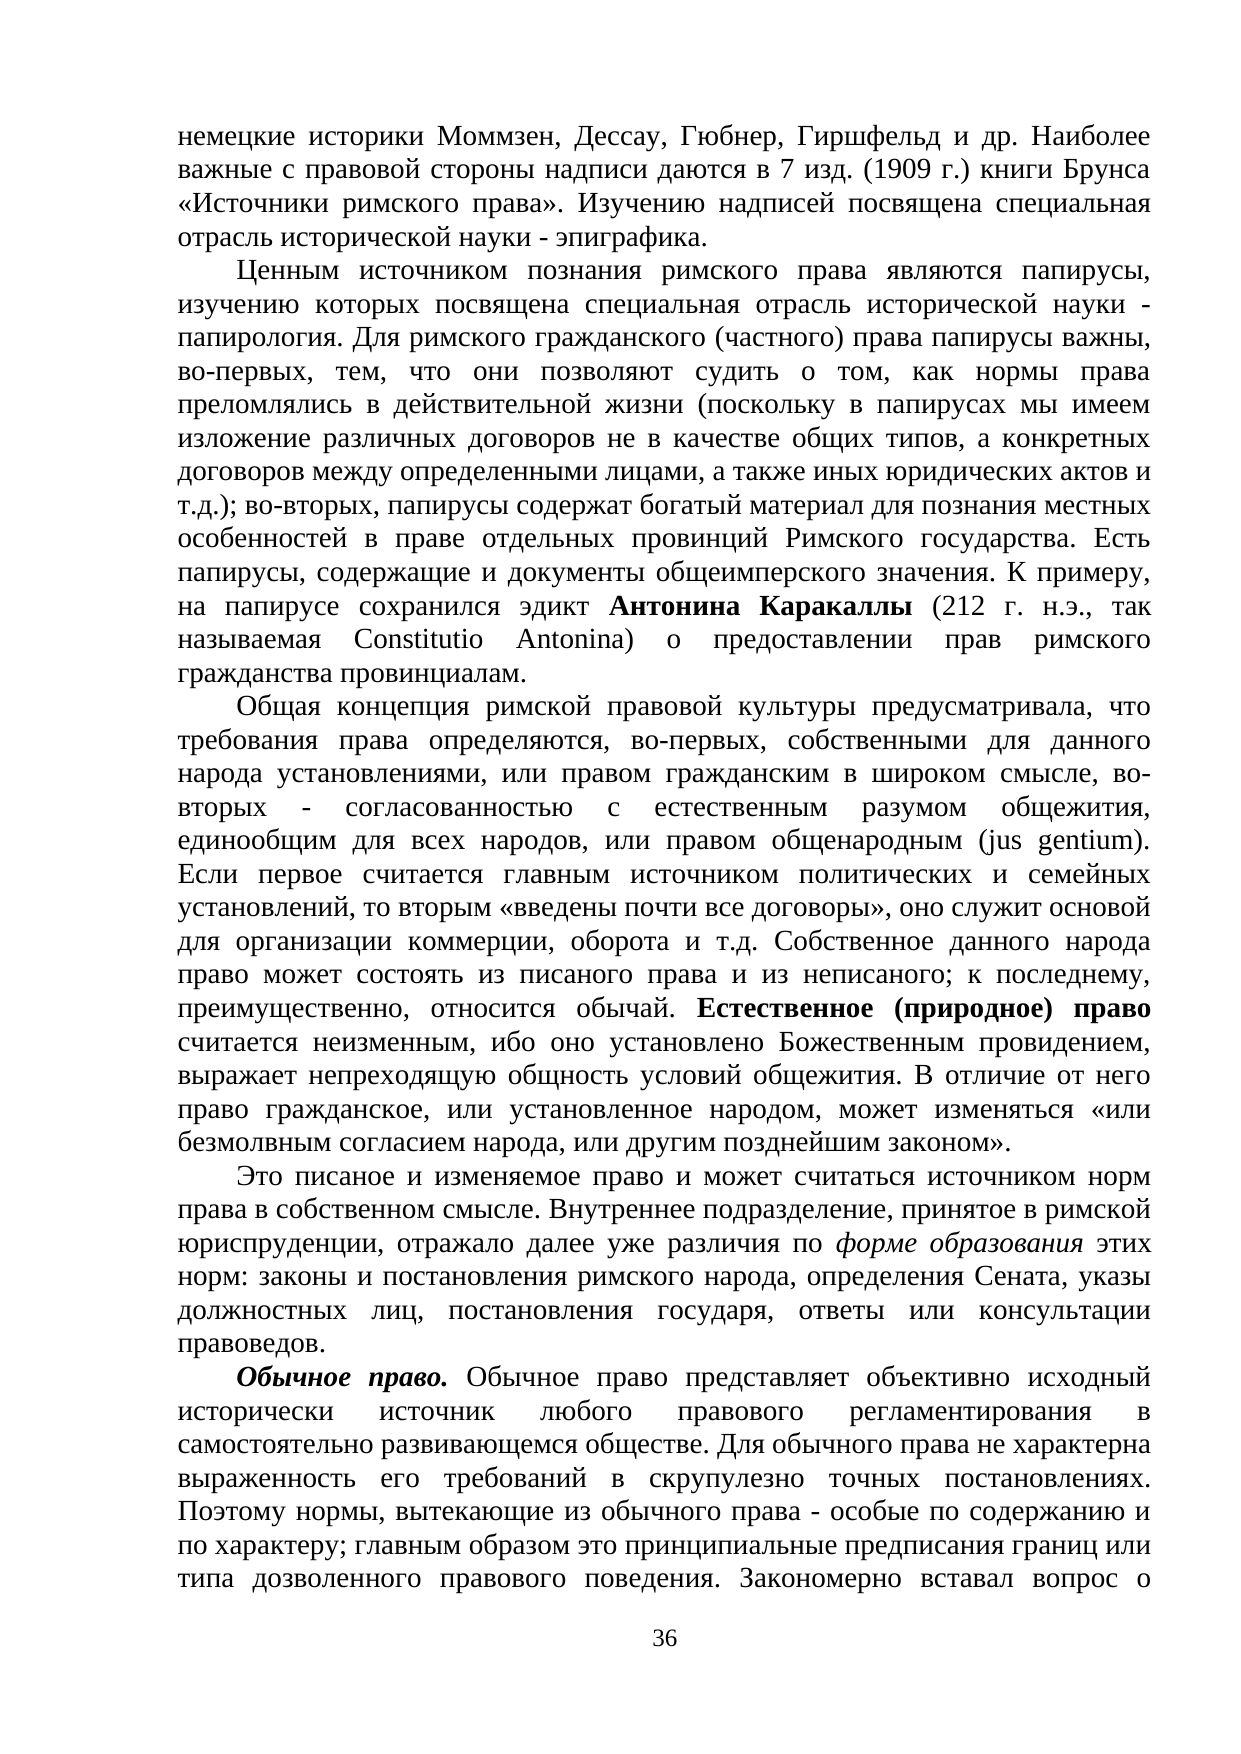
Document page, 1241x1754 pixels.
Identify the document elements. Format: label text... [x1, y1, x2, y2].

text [177, 118, 1152, 252]
text Общая концепция римской правовой культуры предусматривала, что требования права определяются, во-первых, собственными для данного народа установлениями, или правом гражданским в широком смысле, во-вторых - согласованностью с естественным разумом общежития, единообщим для всех народов, или правом общенародным (jus gentium). Если первое считается главным источником политических и семейных установлений, то вторым «введены почти все договоры», оно служит основой для организации коммерции, оборота и т.д. Собственное данного народа право может состоять из писаного права и из неписаного; к последнему, преимущественно, относится обычай. Естественное (природное) право считается неизменным, ибо оно установлено Божественным провидением, выражает непреходящую общность условий общежития. В отличие от него право гражданское, или установленное народом, может изменяться «или безмолвным согласием народа, или другим позднейшим законом». [177, 688, 1152, 1158]
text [177, 1359, 1152, 1594]
text Это писаное и изменяемое право и может считаться источником норм права в собственном смысле. Внутреннее подразделение, принятое в римской юриспруденции, отражало далее уже различия по форме образования этих норм: законы и постановления римского народа, определения Сената, указы должностных лиц, постановления государя, ответы или консультации правоведов. [177, 1158, 1152, 1359]
text Ценным источником познания римского права являются папирусы, изучению которых посвящена специальная отрасль исторической науки - папирология. Для римского гражданского (частного) права папирусы важны, во-первых, тем, что они позволяют судить о том, как нормы права преломлялись в действительной жизни (поскольку в папирусах мы имеем изложение различных договоров не в качестве общих типов, а конкретных договоров между определенными лицами, а также иных юридических актов и т.д.); во-вторых, папирусы содержат богатый материал для познания местных особенностей в праве отдельных провинций Римского государства. Есть папирусы, содержащие и документы общеимперского значения. К примеру, на папирусе сохранился эдикт Антонина Каракаллы (. н.э., так называемая Constitutio Antonina) о предоставлении прав римского гражданства провинциалам. [177, 252, 1152, 688]
